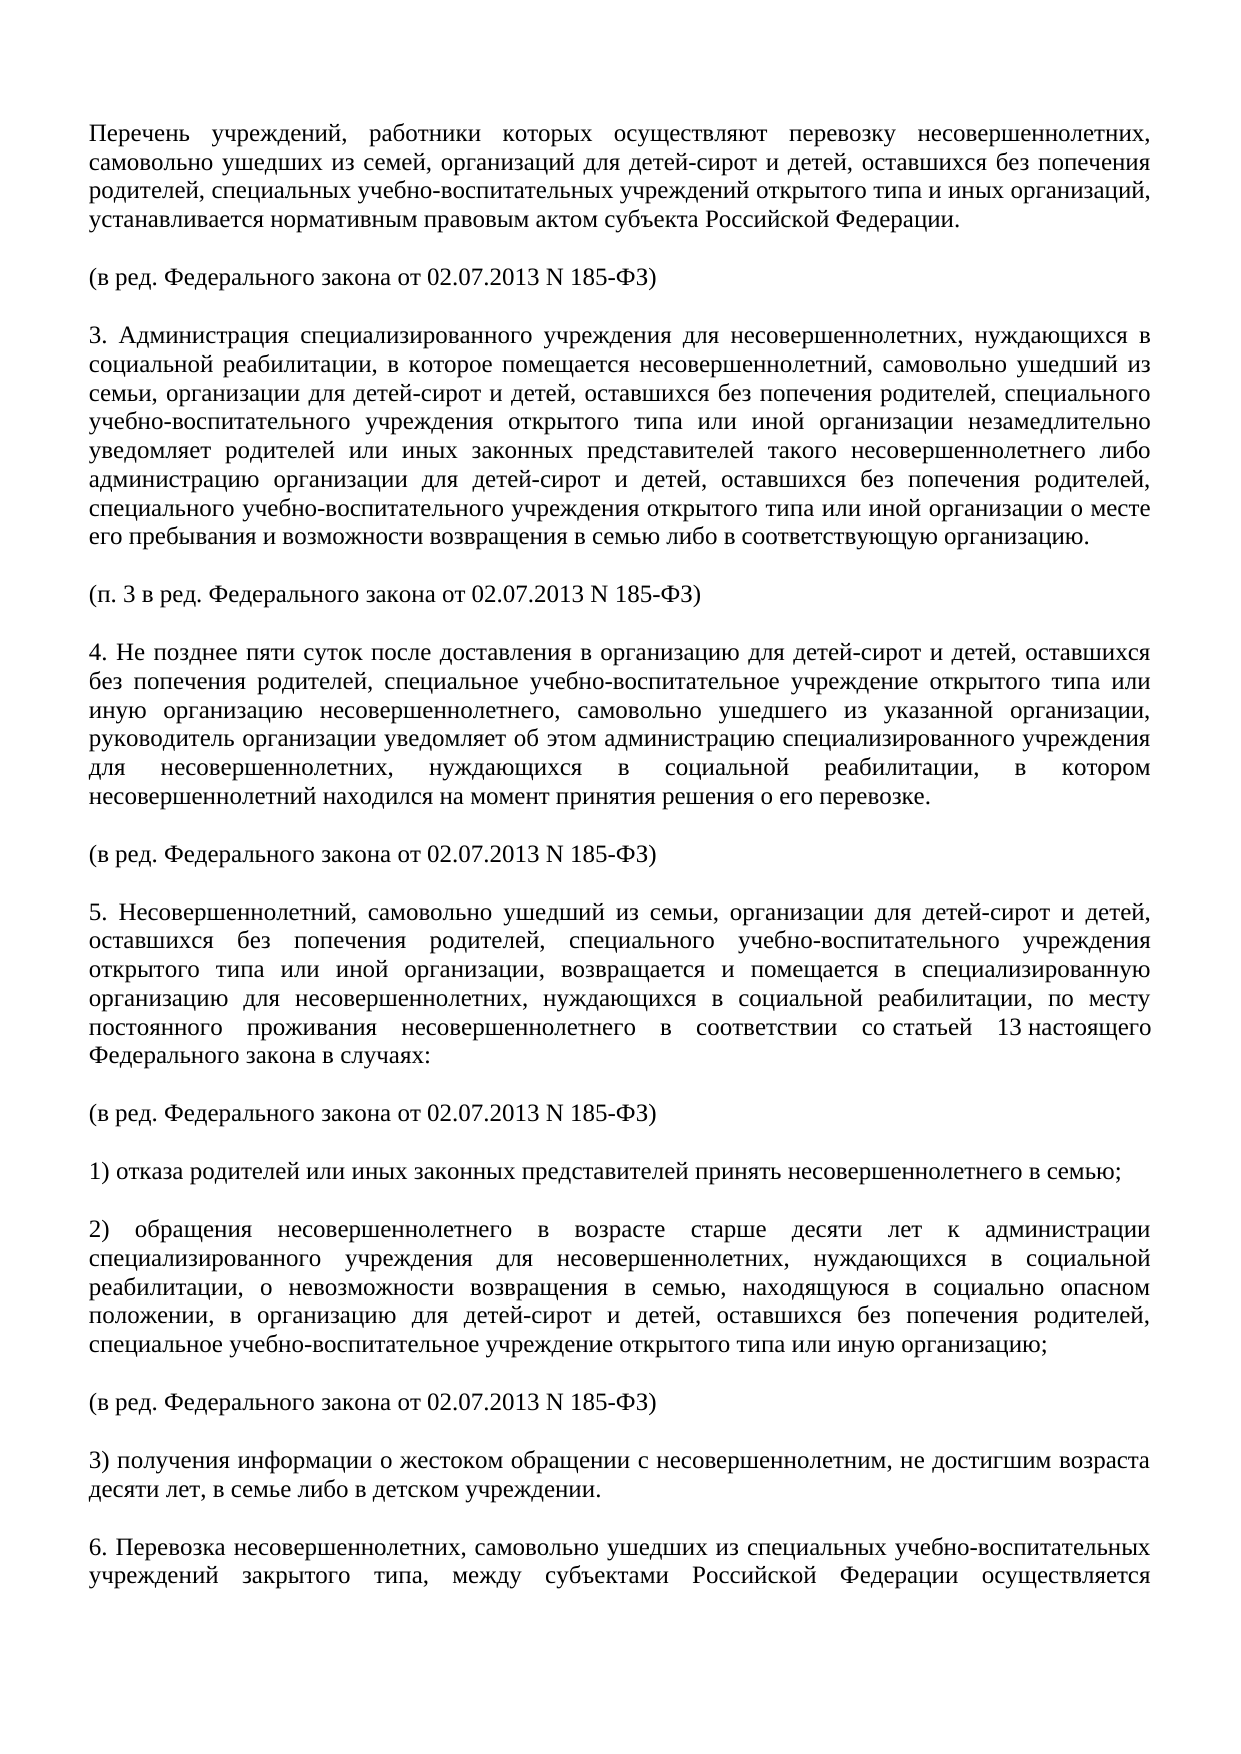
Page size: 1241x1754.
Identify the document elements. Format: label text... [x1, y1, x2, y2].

text (в ред. Федерального закона от 02.07.2013 N 185-ФЗ) [89, 1098, 1152, 1127]
text (п. 3 в ред. Федерального закона от 02.07.2013 N 185-ФЗ) [89, 579, 1152, 608]
text 5. Несовершеннолетний, самовольно ушедший из семьи, организации для детей-сирот и детей, оставшихся без попечения родителей, специального учебно-воспитательного учреждения открытого типа или иной организации, возвращается и помещается в специализированную организацию для несовершеннолетних, нуждающихся в социальной реабилитации, по месту постоянного проживания несовершеннолетнего в соответствии со статьей 13 настоящего Федерального закона в случаях: [89, 897, 1152, 1069]
text Перечень учреждений, работники которых осуществляют перевозку несовершеннолетних, самовольно ушедших из семей, организаций для детей-сирот и детей, оставшихся без попечения родителей, специальных учебно-воспитательных учреждений открытого типа и иных организаций, устанавливается нормативным правовым актом субъекта Российской Федерации. [89, 118, 1152, 233]
text 3) получения информации о жестоком обращении с несовершеннолетним, не достигшим возраста десяти лет, в семье либо в детском учреждении. [89, 1445, 1152, 1503]
text (в ред. Федерального закона от 02.07.2013 N 185-ФЗ) [89, 262, 1152, 291]
text 4. Не позднее пяти суток после доставления в организацию для детей-сирот и детей, оставшихся без попечения родителей, специальное учебно-воспитательное учреждение открытого типа или иную организацию несовершеннолетнего, самовольно ушедшего из указанной организации, руководитель организации уведомляет об этом администрацию специализированного учреждения для несовершеннолетних, нуждающихся в социальной реабилитации, в котором несовершеннолетний находился на момент принятия решения о его перевозке. [89, 637, 1152, 810]
text 3. Администрация специализированного учреждения для несовершеннолетних, нуждающихся в социальной реабилитации, в которое помещается несовершеннолетний, самовольно ушедший из семьи, организации для детей-сирот и детей, оставшихся без попечения родителей, специального учебно-воспитательного учреждения открытого типа или иной организации незамедлительно уведомляет родителей или иных законных представителей такого несовершеннолетнего либо администрацию организации для детей-сирот и детей, оставшихся без попечения родителей, специального учебно-воспитательного учреждения открытого типа или иной организации о месте его пребывания и возможности возвращения в семью либо в соответствующую организацию. [89, 320, 1152, 550]
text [89, 1532, 1152, 1589]
text 1) отказа родителей или иных законных представителей принять несовершеннолетнего в семью; [89, 1156, 1152, 1185]
text (в ред. Федерального закона от 02.07.2013 N 185-ФЗ) [89, 1387, 1152, 1416]
text 2) обращения несовершеннолетнего в возрасте старше десяти лет к администрации специализированного учреждения для несовершеннолетних, нуждающихся в социальной реабилитации, о невозможности возвращения в семью, находящуюся в социально опасном положении, в организацию для детей-сирот и детей, оставшихся без попечения родителей, специальное учебно-воспитательное учреждение открытого типа или иную организацию; [89, 1214, 1152, 1358]
text (в ред. Федерального закона от 02.07.2013 N 185-ФЗ) [89, 839, 1152, 868]
